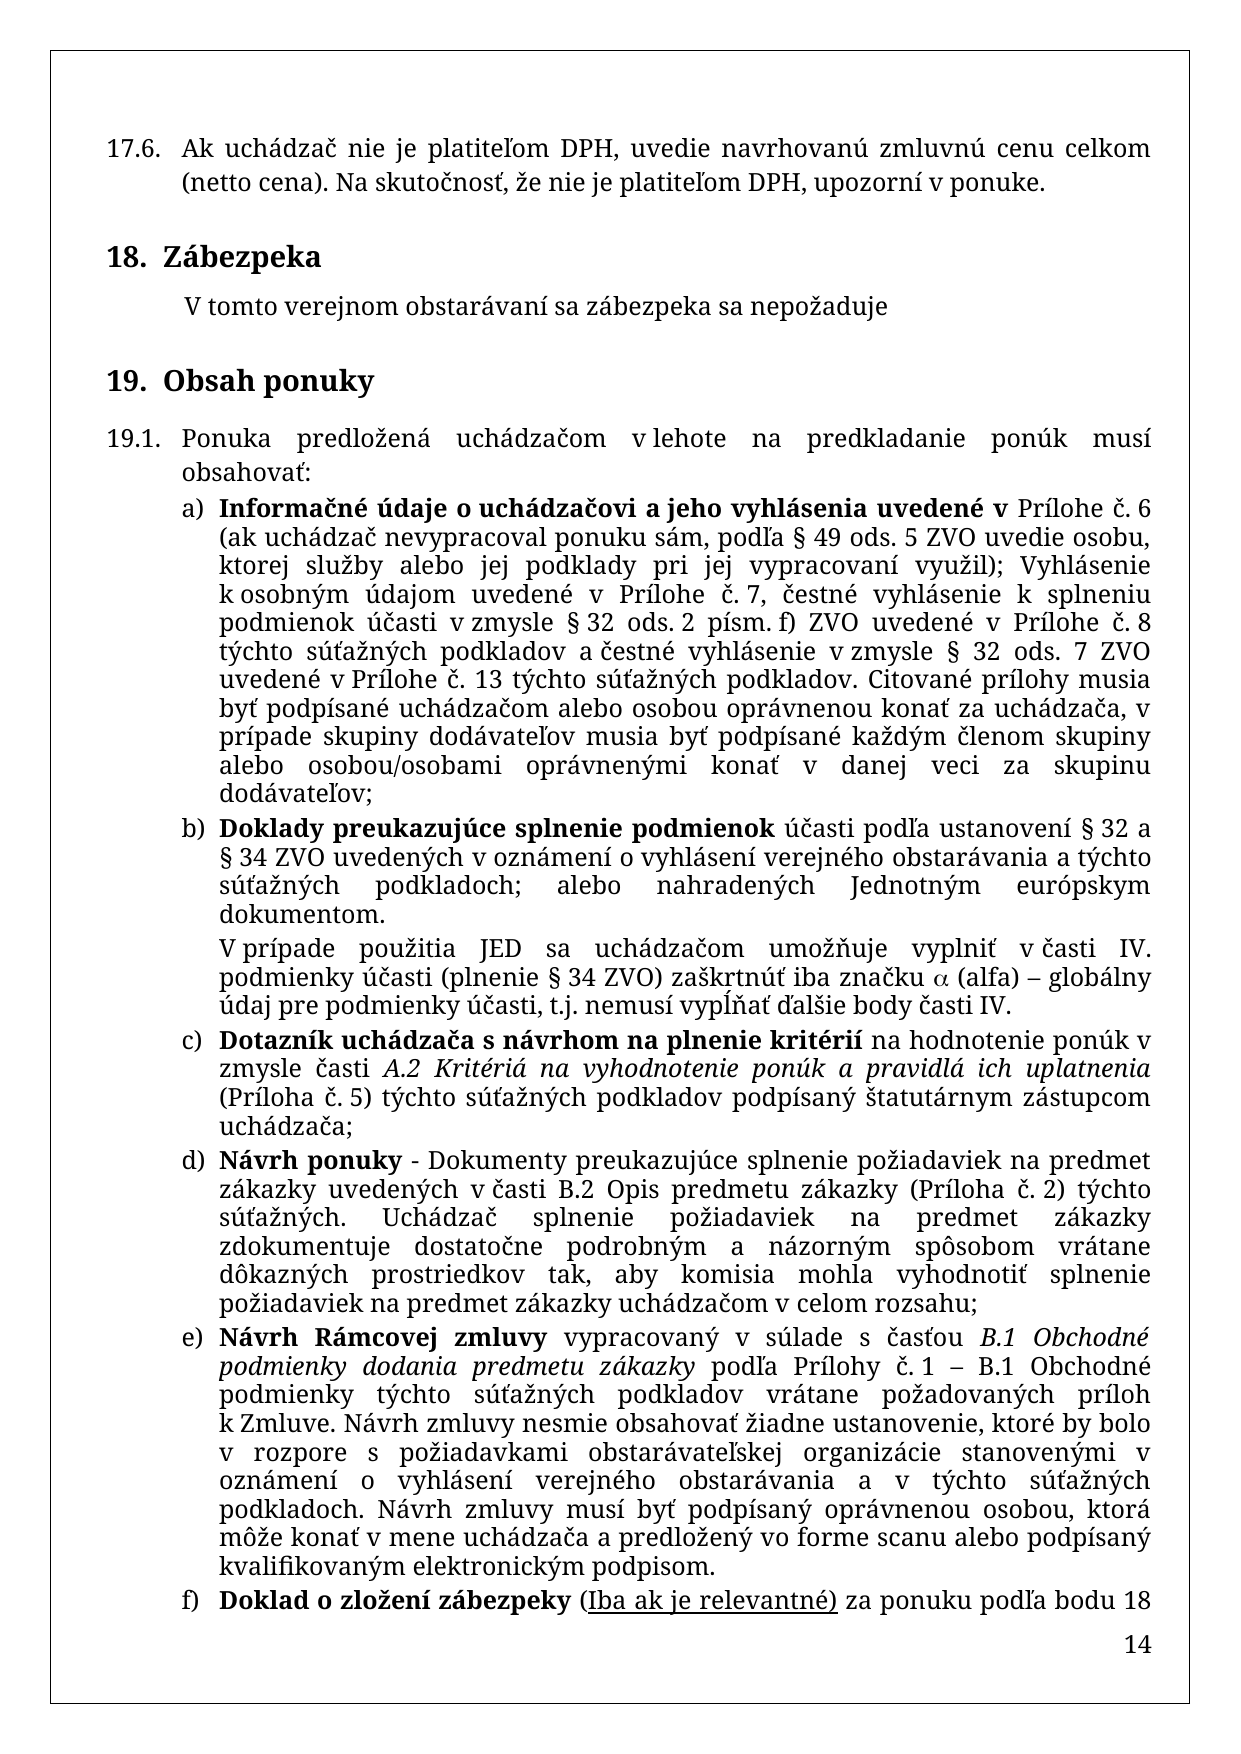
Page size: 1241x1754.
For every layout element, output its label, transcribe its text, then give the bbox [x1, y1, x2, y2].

list Doklady preukazujúce splnenie podmienok účasti podľa ustanovení § 32 a § 34 ZVO uvedených v oznámení o vyhlásení verejného obstarávania a týchto súťažných podkladoch; alebo nahradených Jednotným európskym dokumentom. [181, 814, 1152, 929]
subtitle Obsah ponuky [106, 360, 1152, 399]
list Návrh Rámcovej zmluvy vypracovaný v súlade s časťou B.1 Obchodné podmienky dodania predmetu zákazky podľa Prílohy č. 1 – B.1 Obchodné podmienky týchto súťažných podkladov vrátane požadovaných príloh k Zmluve. Návrh zmluvy nesmie obsahovať žiadne ustanovenie, ktoré by bolo v rozpore s požiadavkami obstarávateľskej organizácie stanovenými v oznámení o vyhlásení verejného obstarávania a v týchto súťažných podkladoch. Návrh zmluvy musí byť podpísaný oprávnenou osobou, ktorá môže konať v mene uchádzača a predložený vo forme scanu alebo podpísaný kvalifikovaným elektronickým podpisom. [181, 1324, 1152, 1581]
list Ponuka predložená uchádzačom v lehote na predkladanie ponúk musí obsahovať: [106, 420, 1152, 488]
text V prípade použitia JED sa uchádzačom umožňuje vyplniť v časti IV. podmienky účasti (plnenie § 34 ZVO) zaškrtnúť iba značku (alfa) – globálny údaj pre podmienky účasti, t.j. nemusí vypĺňať ďalšie body časti IV. [219, 935, 1152, 1020]
list Informačné údaje o uchádzačovi a jeho vyhlásenia uvedené v Prílohe č. 6 (ak uchádzač nevypracoval ponuku sám, podľa § 49 ods. 5 ZVO uvedie osobu, ktorej služby alebo jej podklady pri jej vypracovaní využil); Vyhlásenie k osobným údajom uvedené v Prílohe č. 7, čestné vyhlásenie k splneniu podmienok účasti v zmysle § 32 ods. 2 písm. f) ZVO uvedené v Prílohe č. 8 týchto súťažných podkladov a čestné vyhlásenie v zmysle § 32 ods. 7 ZVO uvedené v Prílohe č. 13 týchto súťažných podkladov. Citované prílohy musia byť podpísané uchádzačom alebo osobou oprávnenou konať za uchádzača, v prípade skupiny dodávateľov musia byť podpísané každým členom skupiny alebo osobou/osobami oprávnenými konať v danej veci za skupinu dodávateľov; [181, 494, 1152, 808]
list Návrh ponuky - Dokumenty preukazujúce splnenie požiadaviek na predmet zákazky uvedených v časti B.2 Opis predmetu zákazky (Príloha č. 2) týchto súťažných. Uchádzač splnenie požiadaviek na predmet zákazky zdokumentuje dostatočne podrobným a názorným spôsobom vrátane dôkazných prostriedkov tak, aby komisia mohla vyhodnotiť splnenie požiadaviek na predmet zákazky uchádzačom v celom rozsahu; [181, 1147, 1152, 1318]
list Ak uchádzač nie je platiteľom DPH, uvedie navrhovanú zmluvnú cenu celkom (netto cena). Na skutočnosť, že nie je platiteľom DPH, upozorní v ponuke. [106, 131, 1152, 199]
list Dotazník uchádzača s návrhom na plnenie kritérií na hodnotenie ponúk v zmysle časti A.2 Kritériá na vyhodnotenie ponúk a pravidlá ich uplatnenia (Príloha č. 5) týchto súťažných podkladov podpísaný štatutárnym zástupcom uchádzača; [181, 1026, 1152, 1141]
text V tomto verejnom obstarávaní sa zábezpeka sa nepožaduje [106, 288, 1152, 322]
subtitle Zábezpeka [106, 236, 1152, 276]
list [181, 1587, 1152, 1615]
